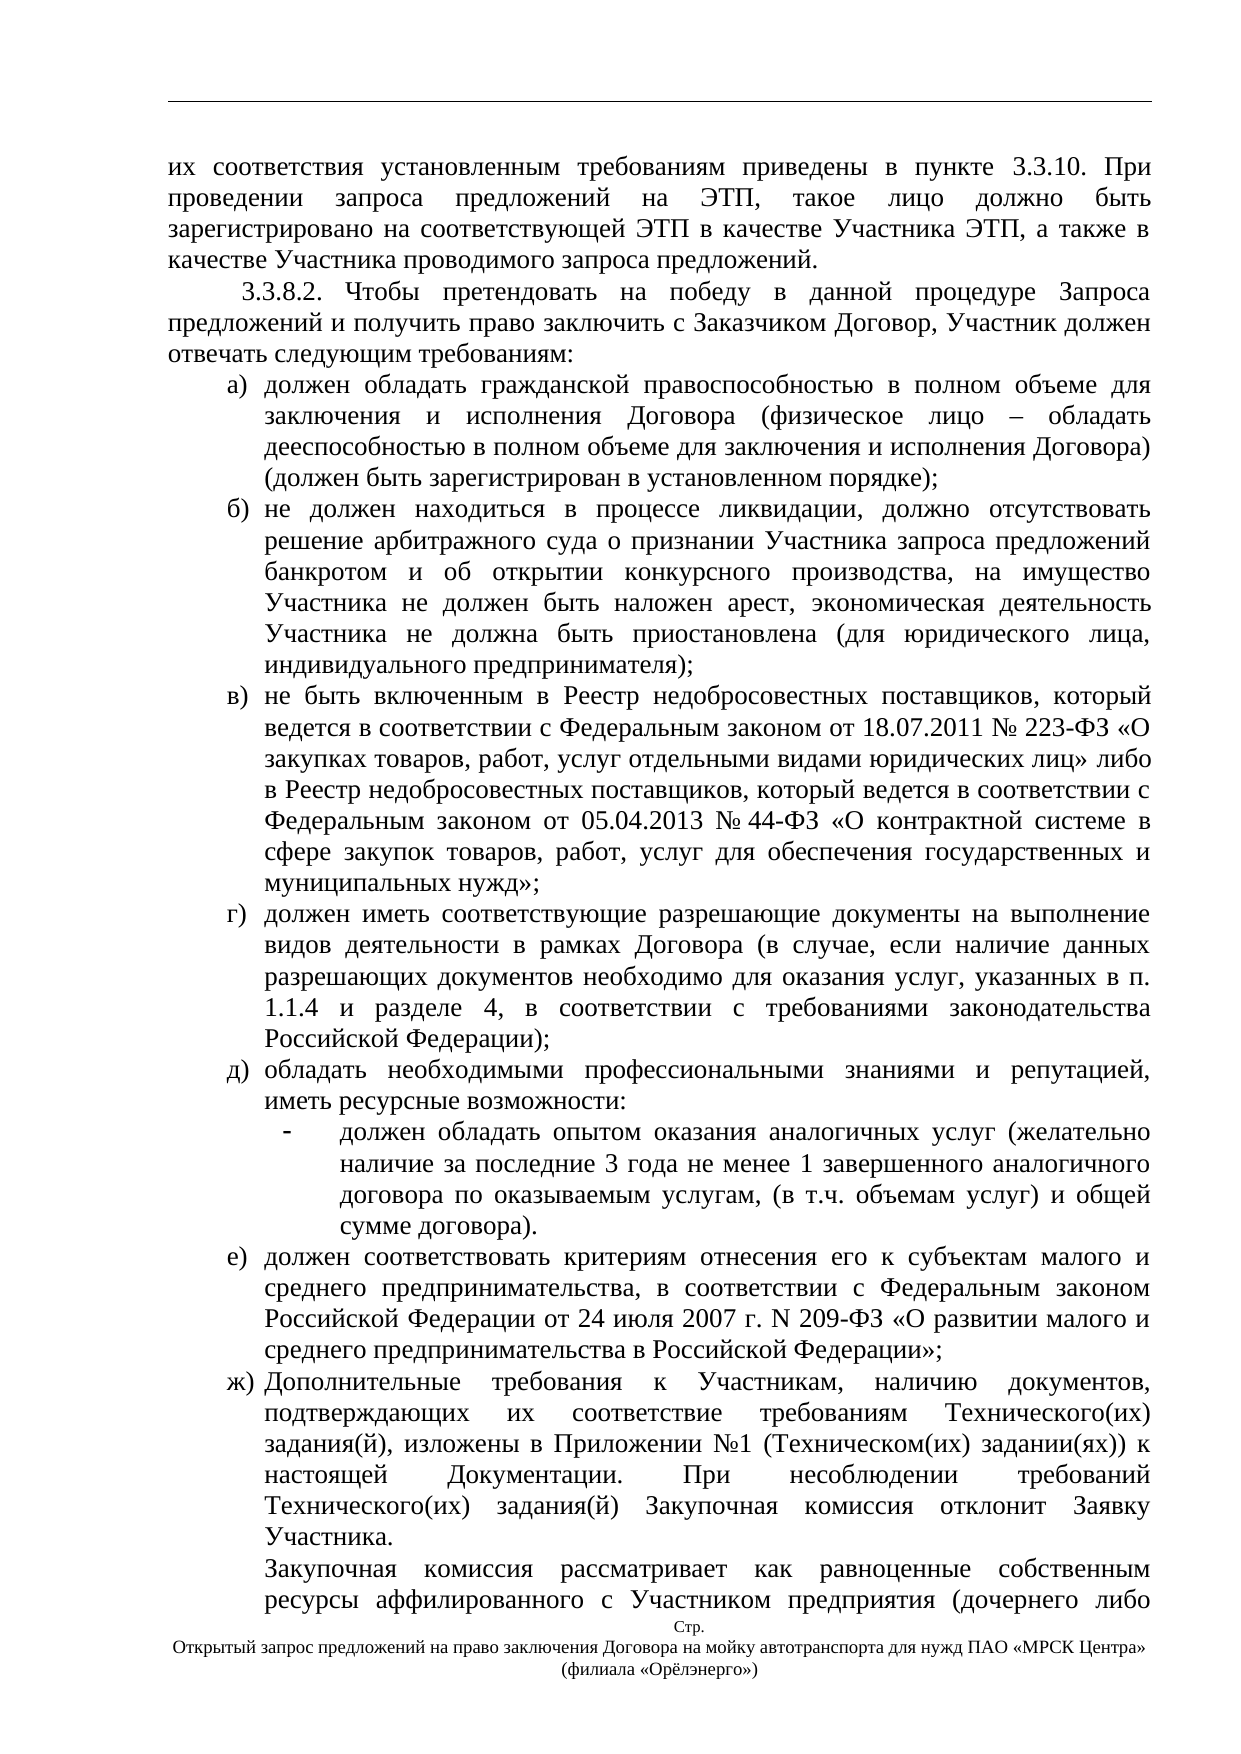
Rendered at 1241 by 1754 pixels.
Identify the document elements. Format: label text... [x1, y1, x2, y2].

list должен обладать гражданской правоспособностью в полном объеме для заключения и исполнения Договора (физическое лицо – обладать дееспособностью в полном объеме для заключения и исполнения Договора) (должен быть зарегистрирован в установленном порядке); [227, 368, 1152, 493]
list Чтобы претендовать на победу в данной процедуре Запроса предложений и получить право заключить с Заказчиком Договор, Участник должен отвечать следующим требованиям: [168, 274, 1152, 368]
list должен обладать опытом оказания аналогичных услуг (желательно наличие за последние 3 года не менее 1 завершенного аналогичного договора по оказываемым услугам, (в т.ч. объемам услуг) и общей сумме договора). [282, 1116, 1152, 1240]
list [168, 150, 1152, 274]
list должен соответствовать критериям отнесения его к субъектам малого и среднего предпринимательства, в соответствии с Федеральным законом Российской Федерации от 24 июля 2007 г. N 209-ФЗ «О развитии малого и среднего предпринимательства в Российской Федерации»; [227, 1240, 1152, 1365]
list не должен находиться в процессе ликвидации, должно отсутствовать решение арбитражного суда о признании Участника запроса предложений банкротом и об открытии конкурсного производства, на имущество Участника не должен быть наложен арест, экономическая деятельность Участника не должна быть приостановлена (для юридического лица, индивидуального предпринимателя); [227, 493, 1152, 679]
list Дополнительные требования к Участникам, наличию документов, подтверждающих их соответствие требованиям Технического(их) задания(й), изложены в Приложении №1 (Техническом(их) задании(ях)) к настоящей Документации. При несоблюдении требований Технического(их) задания(й) Закупочная комиссия отклонит Заявку Участника. [227, 1365, 1152, 1552]
list не быть включенным в Реестр недобросовестных поставщиков, который ведется в соответствии с Федеральным законом от 18.07.2011 № 223-ФЗ «О закупках товаров, работ, услуг отдельными видами юридических лиц» либо в Реестр недобросовестных поставщиков, который ведется в соответствии с Федеральным законом от 05.04.2013 № 44-ФЗ «О контрактной системе в сфере закупок товаров, работ, услуг для обеспечения государственных и муниципальных нужд»; [227, 679, 1152, 897]
list обладать необходимыми профессиональными знаниями и репутацией, иметь ресурсные возможности: [227, 1053, 1152, 1116]
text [264, 1552, 1152, 1614]
list должен иметь соответствующие разрешающие документы на выполнение видов деятельности в рамках Договора (в случае, если наличие данных разрешающих документов необходимо для оказания услуг, указанных в п. 1.1.4 и разделе 4, в соответствии с требованиями законодательства Российской Федерации); [227, 897, 1152, 1053]
